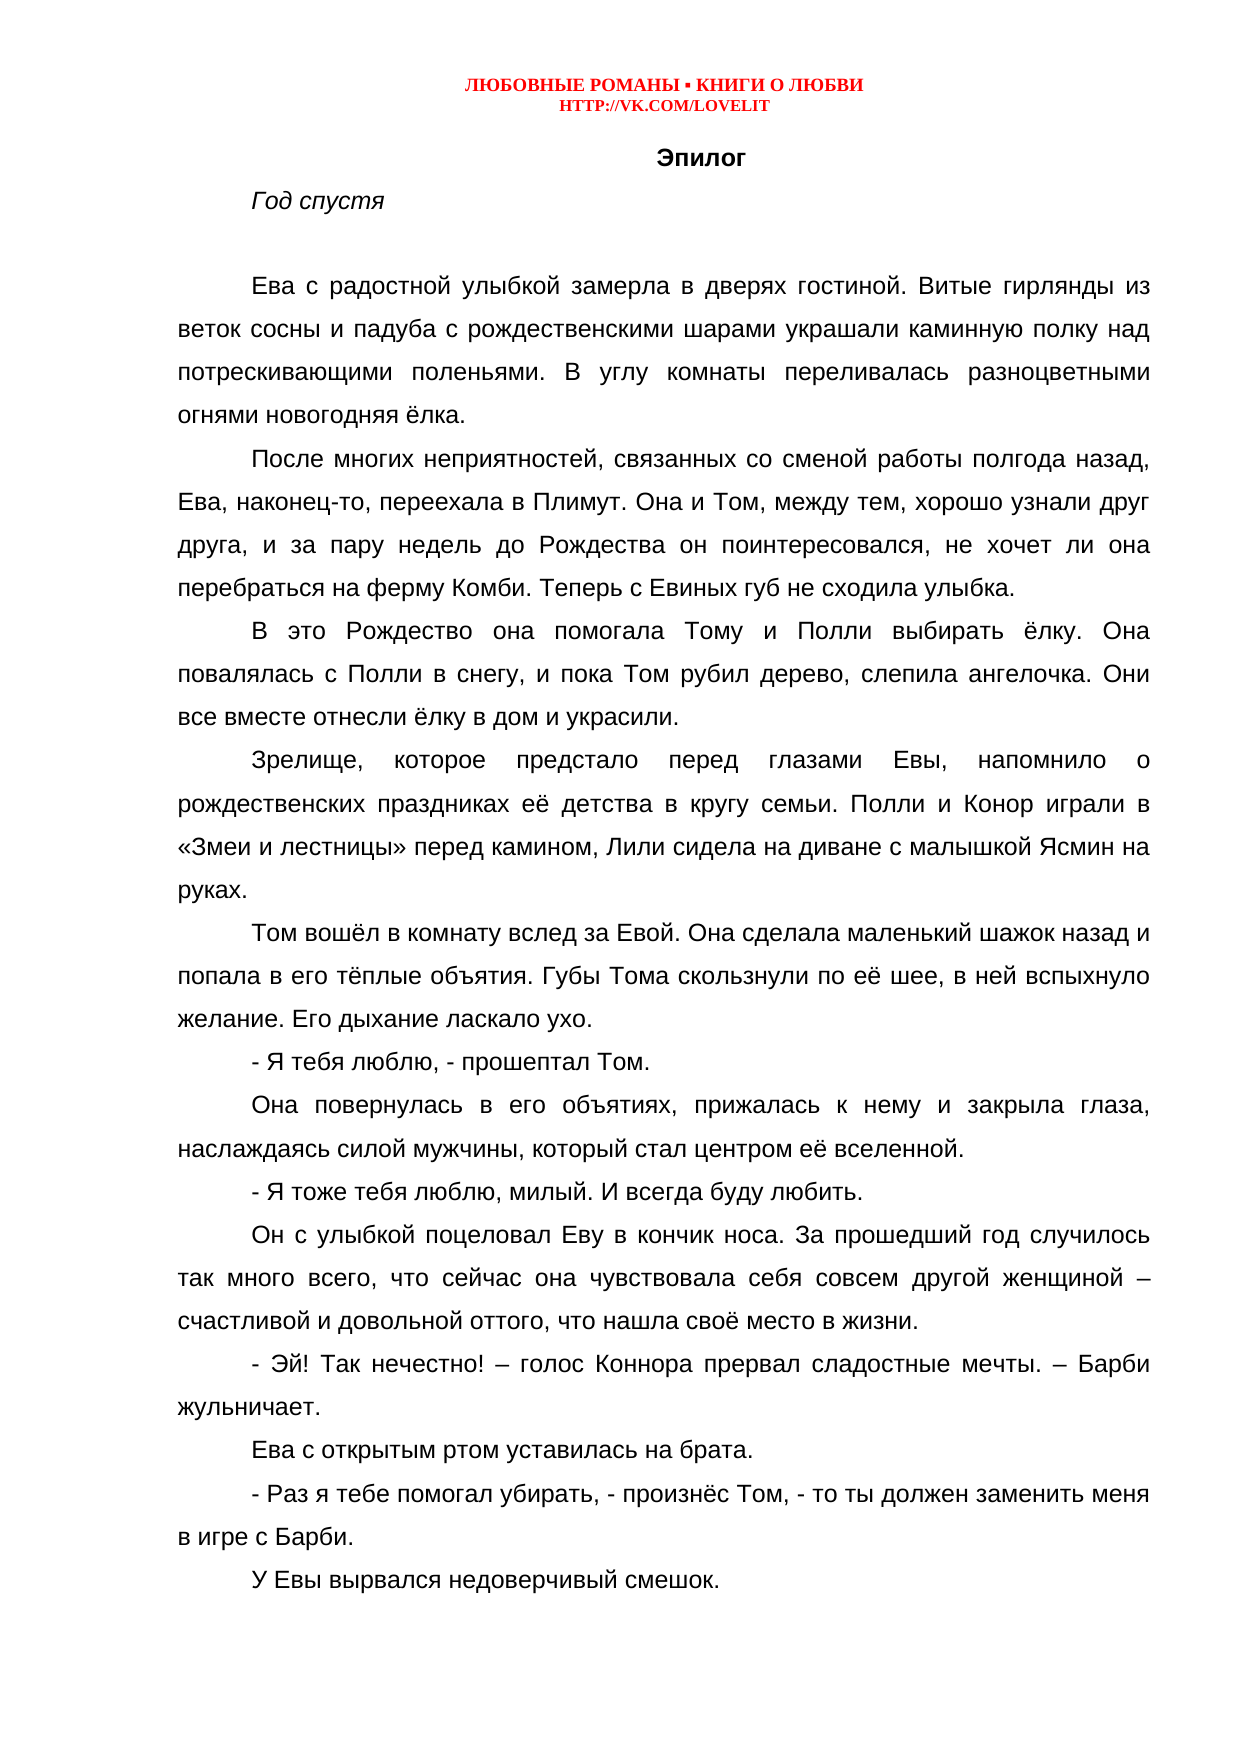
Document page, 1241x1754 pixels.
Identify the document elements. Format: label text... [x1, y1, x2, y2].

text - Эй! Так нечестно! – голос Коннора прервал сладостные мечты. – Барби жульничает. [177, 1349, 1152, 1421]
text У Евы вырвался недоверчивый смешок. [177, 1565, 1152, 1594]
text Год спустя [177, 186, 1152, 214]
text Том вошёл в комнату вслед за Евой. Она сделала маленький шажок назад и попала в его тёплые объятия. Губы Тома скользнули по её шее, в ней вспыхнуло желание. Его дыхание ласкало ухо. [177, 918, 1152, 1033]
text В это Рождество она помогала Тому и Полли выбирать ёлку. Она повалялась с Полли в снегу, и пока Том рубил дерево, слепила ангелочка. Они все вместе отнесли ёлку в дом и украсили. [177, 616, 1152, 731]
text Эпилог [177, 142, 1152, 171]
text После многих неприятностей, связанных со сменой работы полгода назад, Ева, наконец-то, переехала в Плимут. Она и Том, между тем, хорошо узнали друг друга, и за пару недель до Рождества он поинтересовался, не хочет ли она перебраться на ферму Комби. Теперь с Евиных губ не сходила улыбка. [177, 444, 1152, 602]
text Ева с радостной улыбкой замерла в дверях гостиной. Витые гирлянды из веток сосны и падуба с рождественскими шарами украшали каминную полку над потрескивающими поленьями. В углу комнаты переливалась разноцветными огнями новогодняя ёлка. [177, 271, 1152, 429]
text Зрелище, которое предстало перед глазами Евы, напомнило о рождественских праздниках её детства в кругу семьи. Полли и Конор играли в «Змеи и лестницы» перед камином, Лили сидела на диване с малышкой Ясмин на руках. [177, 746, 1152, 904]
text Ева с открытым ртом уставилась на брата. [177, 1436, 1152, 1464]
text - Раз я тебе помогал убирать, - произнёс Том, - то ты должен заменить меня в игре с Барби. [177, 1479, 1152, 1551]
text - Я тоже тебя люблю, милый. И всегда буду любить. [177, 1177, 1152, 1206]
text Он с улыбкой поцеловал Еву в кончик носа. За прошедший год случилось так много всего, что сейчас она чувствовала себя совсем другой женщиной – счастливой и довольной оттого, что нашла своё место в жизни. [177, 1220, 1152, 1335]
text Она повернулась в его объятиях, прижалась к нему и закрыла глаза, наслаждаясь силой мужчины, который стал центром её вселенной. [177, 1091, 1152, 1162]
text - Я тебя люблю, - прошептал Том. [177, 1047, 1152, 1076]
